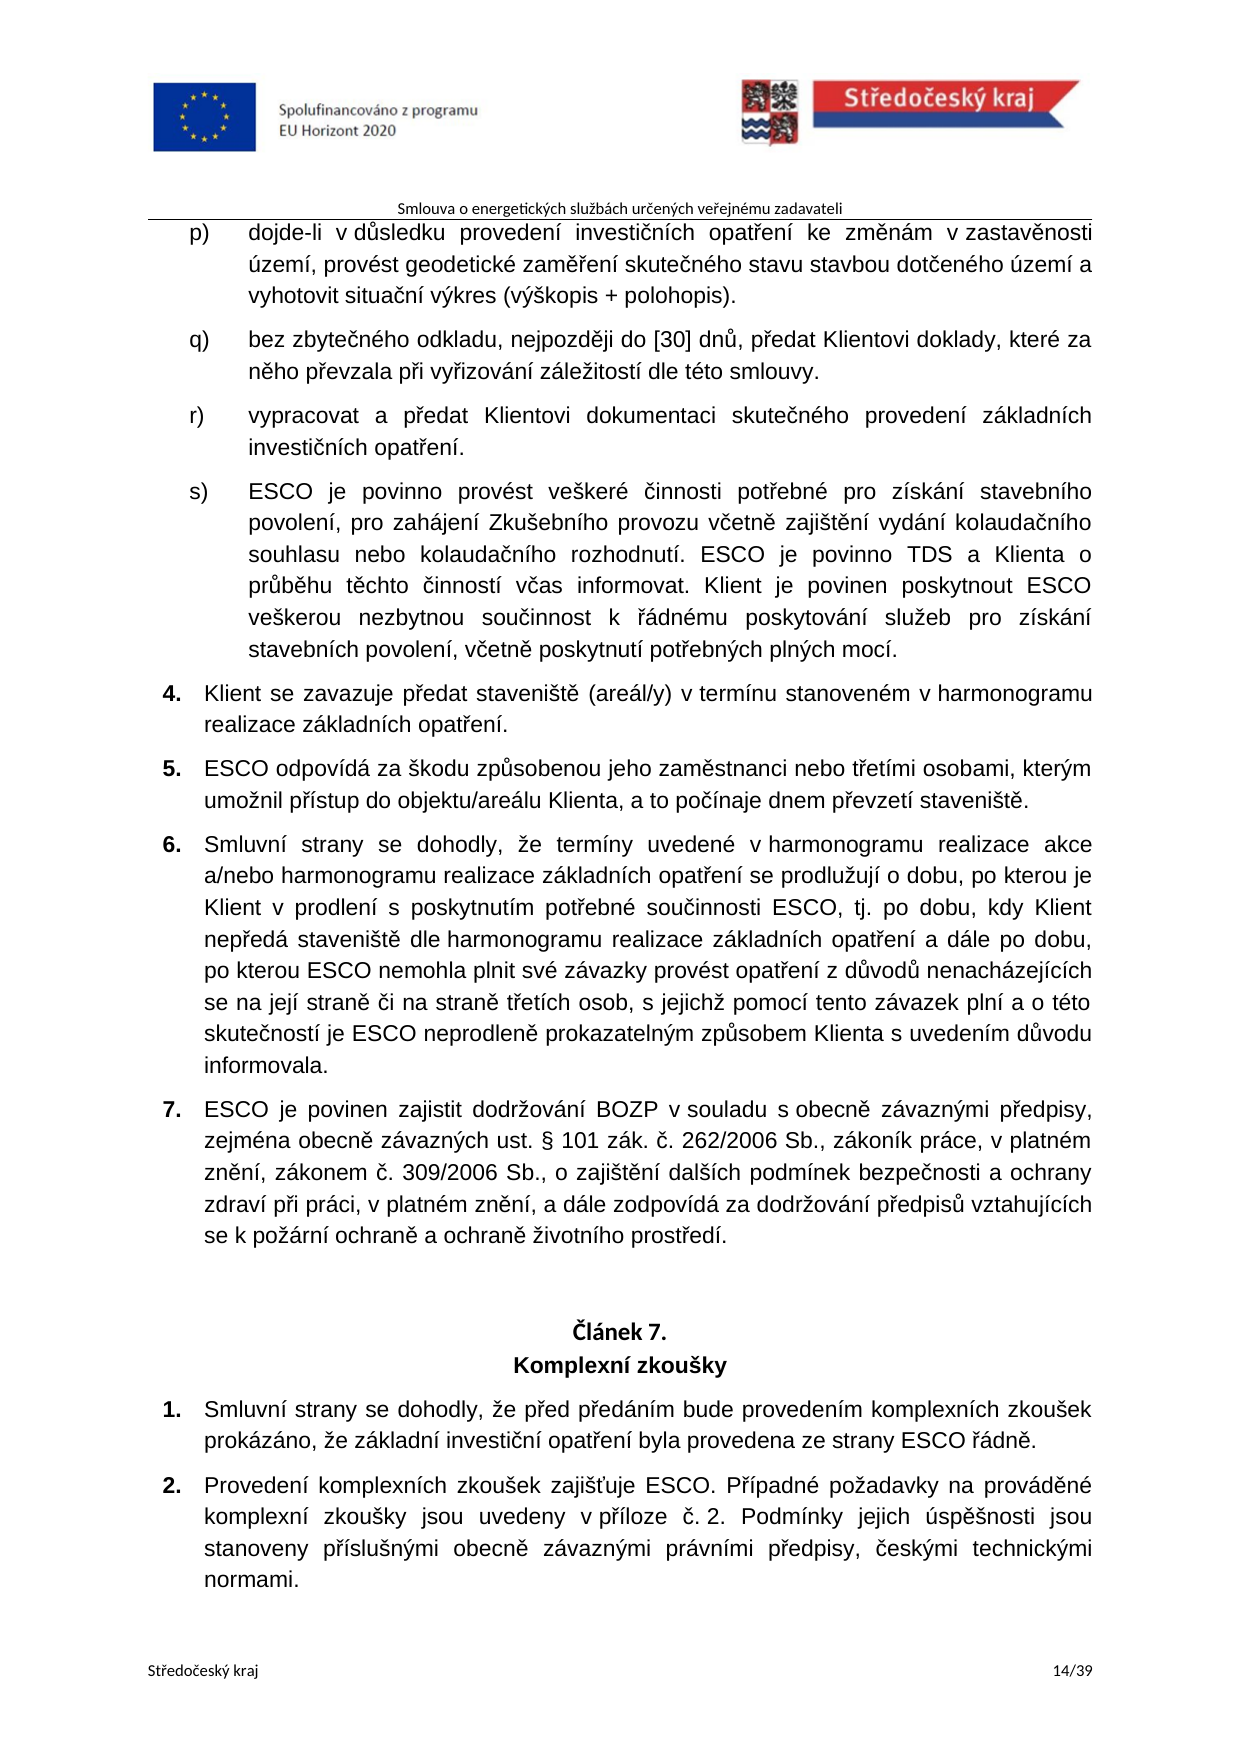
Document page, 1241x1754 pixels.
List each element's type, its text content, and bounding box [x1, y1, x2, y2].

subtitle Provedení komplexních zkoušek zajišťuje ESCO. Případné požadavky na prováděné komplexní zkoušky jsou uvedeny v příloze č. 2. Podmínky jejich úspěšnosti jsou stanoveny příslušnými obecně závaznými právními předpisy, českými technickými normami. [162, 1472, 1092, 1593]
subtitle ESCO je povinen zajistit dodržování BOZP v souladu s obecně závaznými předpisy, zejména obecně závazných ust. § 101 zák. č. 262/2006 Sb., zákoník práce, v platném znění, zákonem č. 309/2006 Sb., o zajištění dalších podmínek bezpečnosti a ochrany zdraví při práci, v platném znění, a dále zodpovídá za dodržování předpisů vztahujících se k požární ochraně a ochraně životního prostředí. [162, 1096, 1092, 1248]
subtitle vypracovat a předat Klientovi dokumentaci skutečného provedení základních investičních opatření. [189, 402, 1092, 460]
subtitle dojde-li v důsledku provedení investičních opatření ke změnám v zastavěnosti území, provést geodetické zaměření skutečného stavu stavbou dotčeného území a vyhotovit situační výkres (výškopis + polohopis). [189, 220, 1092, 309]
subtitle Klient se zavazuje předat staveniště (areál/y) v termínu stanoveném v harmonogramu realizace základních opatření. [162, 679, 1092, 737]
subtitle bez zbytečného odkladu, nejpozději do [30] dnů, předat Klientovi doklady, které za něho převzala při vyřizování záležitostí dle této smlouvy. [189, 326, 1092, 384]
subtitle ESCO odpovídá za škodu způsobenou jeho zaměstnanci nebo třetími osobami, kterým umožnil přístup do objektu/areálu Klienta, a to počínaje dnem převzetí staveniště. [162, 755, 1092, 813]
subtitle ESCO je povinno provést veškeré činnosti potřebné pro získání stavebního povolení, pro zahájení Zkušebního provozu včetně zajištění vydání kolaudačního souhlasu nebo kolaudačního rozhodnutí. ESCO je povinno TDS a Klienta o průběhu těchto činností včas informovat. Klient je povinen poskytnout ESCO veškerou nezbytnou součinnost k řádnému poskytování služeb pro získání stavebních povolení, včetně poskytnutí potřebných plných mocí. [189, 478, 1092, 662]
picture [147, 73, 1093, 158]
subtitle Smluvní strany se dohodly, že před předáním bude provedením komplexních zkoušek prokázáno, že základní investiční opatření byla provedena ze strany ESCO řádně. [162, 1396, 1092, 1454]
subtitle Komplexní zkoušky [148, 1316, 1092, 1378]
subtitle Smluvní strany se dohodly, že termíny uvedené v harmonogramu realizace akce a/nebo harmonogramu realizace základních opatření se prodlužují o dobu, po kterou je Klient v prodlení s poskytnutím potřebné součinnosti ESCO, tj. po dobu, kdy Klient nepředá staveniště dle harmonogramu realizace základních opatření a dále po dobu, po kterou ESCO nemohla plnit své závazky provést opatření z důvodů nenacházejících se na její straně či na straně třetích osob, s jejichž pomocí tento závazek plní a o této skutečností je ESCO neprodleně prokazatelným způsobem Klienta s uvedením důvodu informovala. [162, 831, 1092, 1078]
